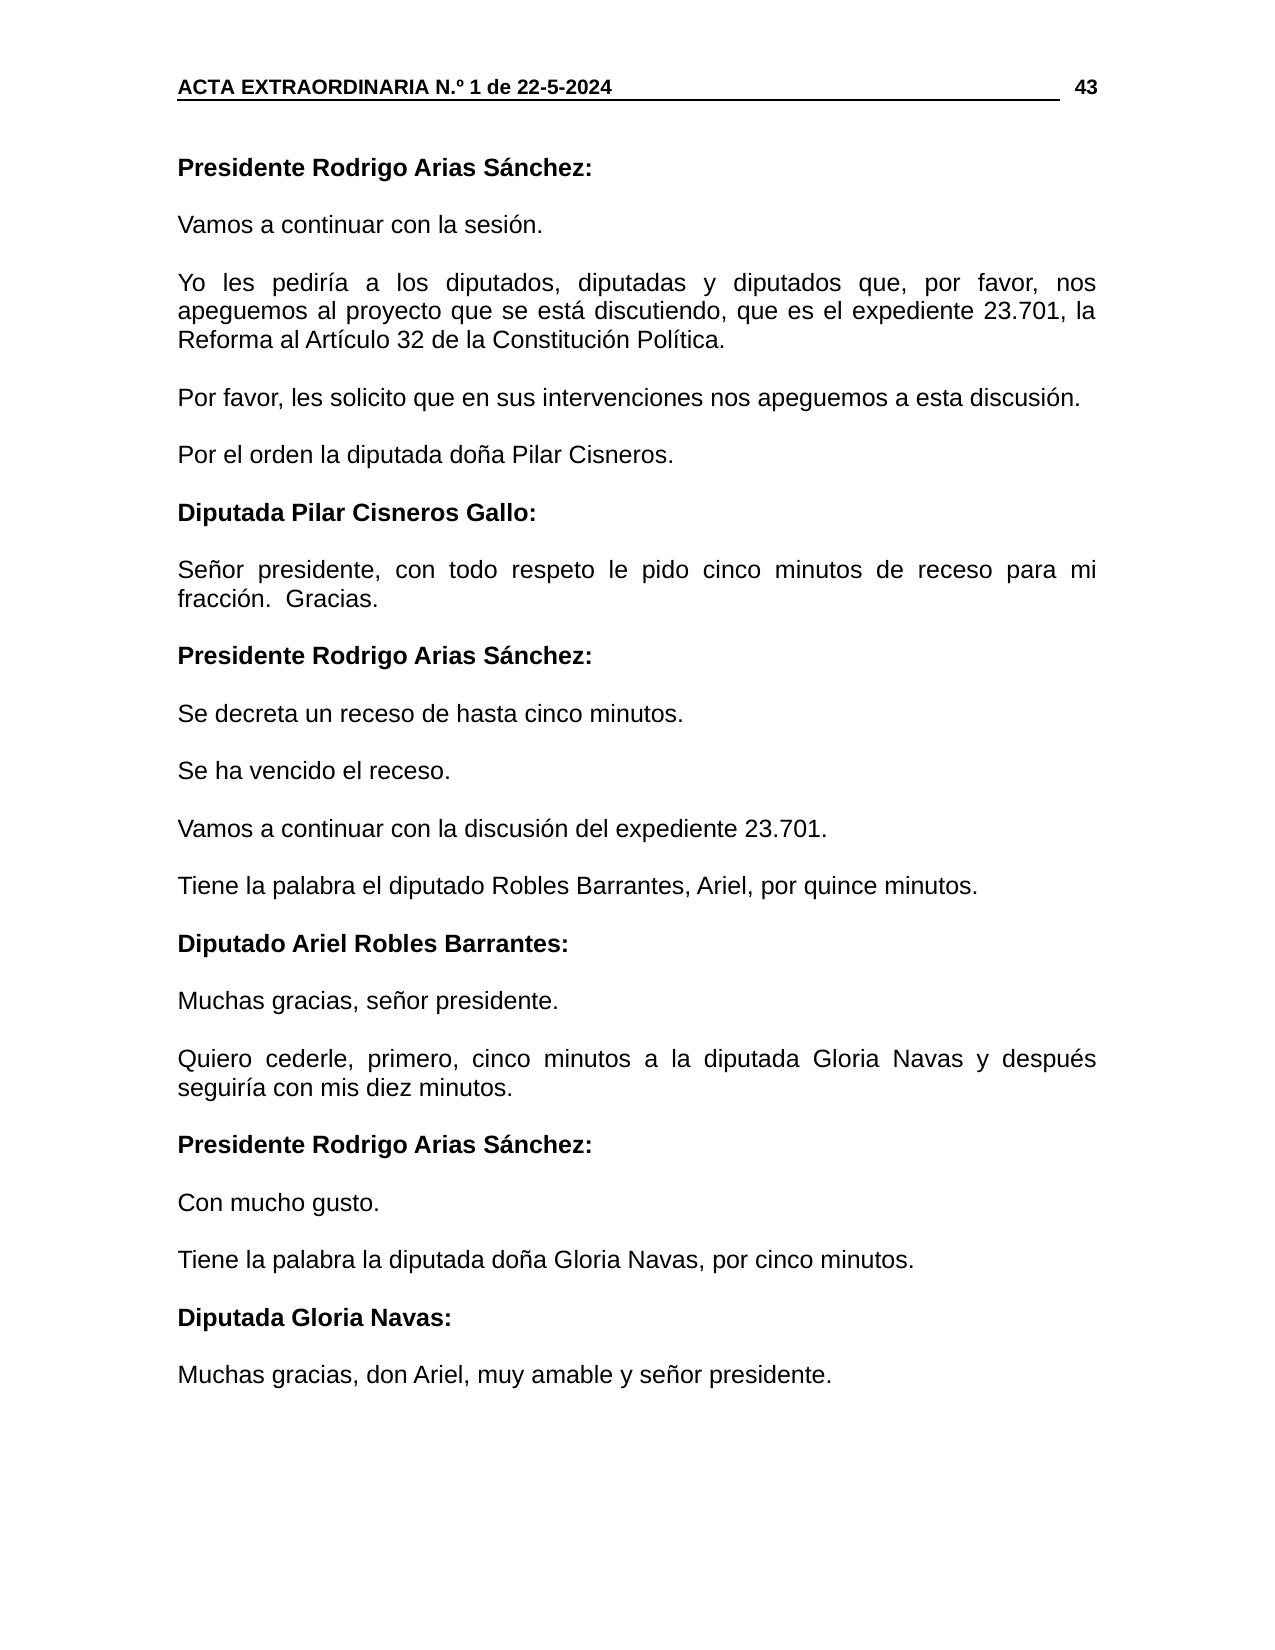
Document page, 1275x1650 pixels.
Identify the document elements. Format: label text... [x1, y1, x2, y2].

text Presidente Rodrigo Arias Sánchez: [177, 641, 1098, 670]
text Tiene la palabra la diputada doña Gloria Navas, por cinco minutos. [177, 1245, 1098, 1274]
text Presidente Rodrigo Arias Sánchez: [177, 1130, 1098, 1159]
text Diputada Pilar Cisneros Gallo: [177, 498, 1098, 526]
text Diputada Gloria Navas: [177, 1303, 1098, 1331]
text Quiero cederle, primero, cinco minutos a la diputada Gloria Navas y después seguiría con mis diez minutos. [177, 1044, 1098, 1101]
text Vamos a continuar con la sesión. [177, 210, 1098, 239]
text Presidente Rodrigo Arias Sánchez: [177, 153, 1098, 181]
text Se decreta un receso de hasta cinco minutos. [177, 699, 1098, 728]
text Tiene la palabra el diputado Robles Barrantes, Ariel, por quince minutos. [177, 871, 1098, 900]
text Con mucho gusto. [177, 1188, 1098, 1216]
text Diputado Ariel Robles Barrantes: [177, 929, 1098, 958]
text Yo les pediría a los diputados, diputadas y diputados que, por favor, nos apeguemos al proyecto que se está discutiendo, que es el expediente 23.701, la Reforma al Artículo 32 de la Constitución Política. [177, 268, 1098, 354]
text Vamos a continuar con la discusión del expediente 23.701. [177, 814, 1098, 843]
text Se ha vencido el receso. [177, 756, 1098, 785]
text Muchas gracias, don Ariel, muy amable y señor presidente. [177, 1360, 1098, 1389]
text Por el orden la diputada doña Pilar Cisneros. [177, 440, 1098, 469]
text Señor presidente, con todo respeto le pido cinco minutos de receso para mi fracción. Gracias. [177, 555, 1098, 613]
text Por favor, les solicito que en sus intervenciones nos apeguemos a esta discusión. [177, 383, 1098, 411]
text Muchas gracias, señor presidente. [177, 986, 1098, 1015]
